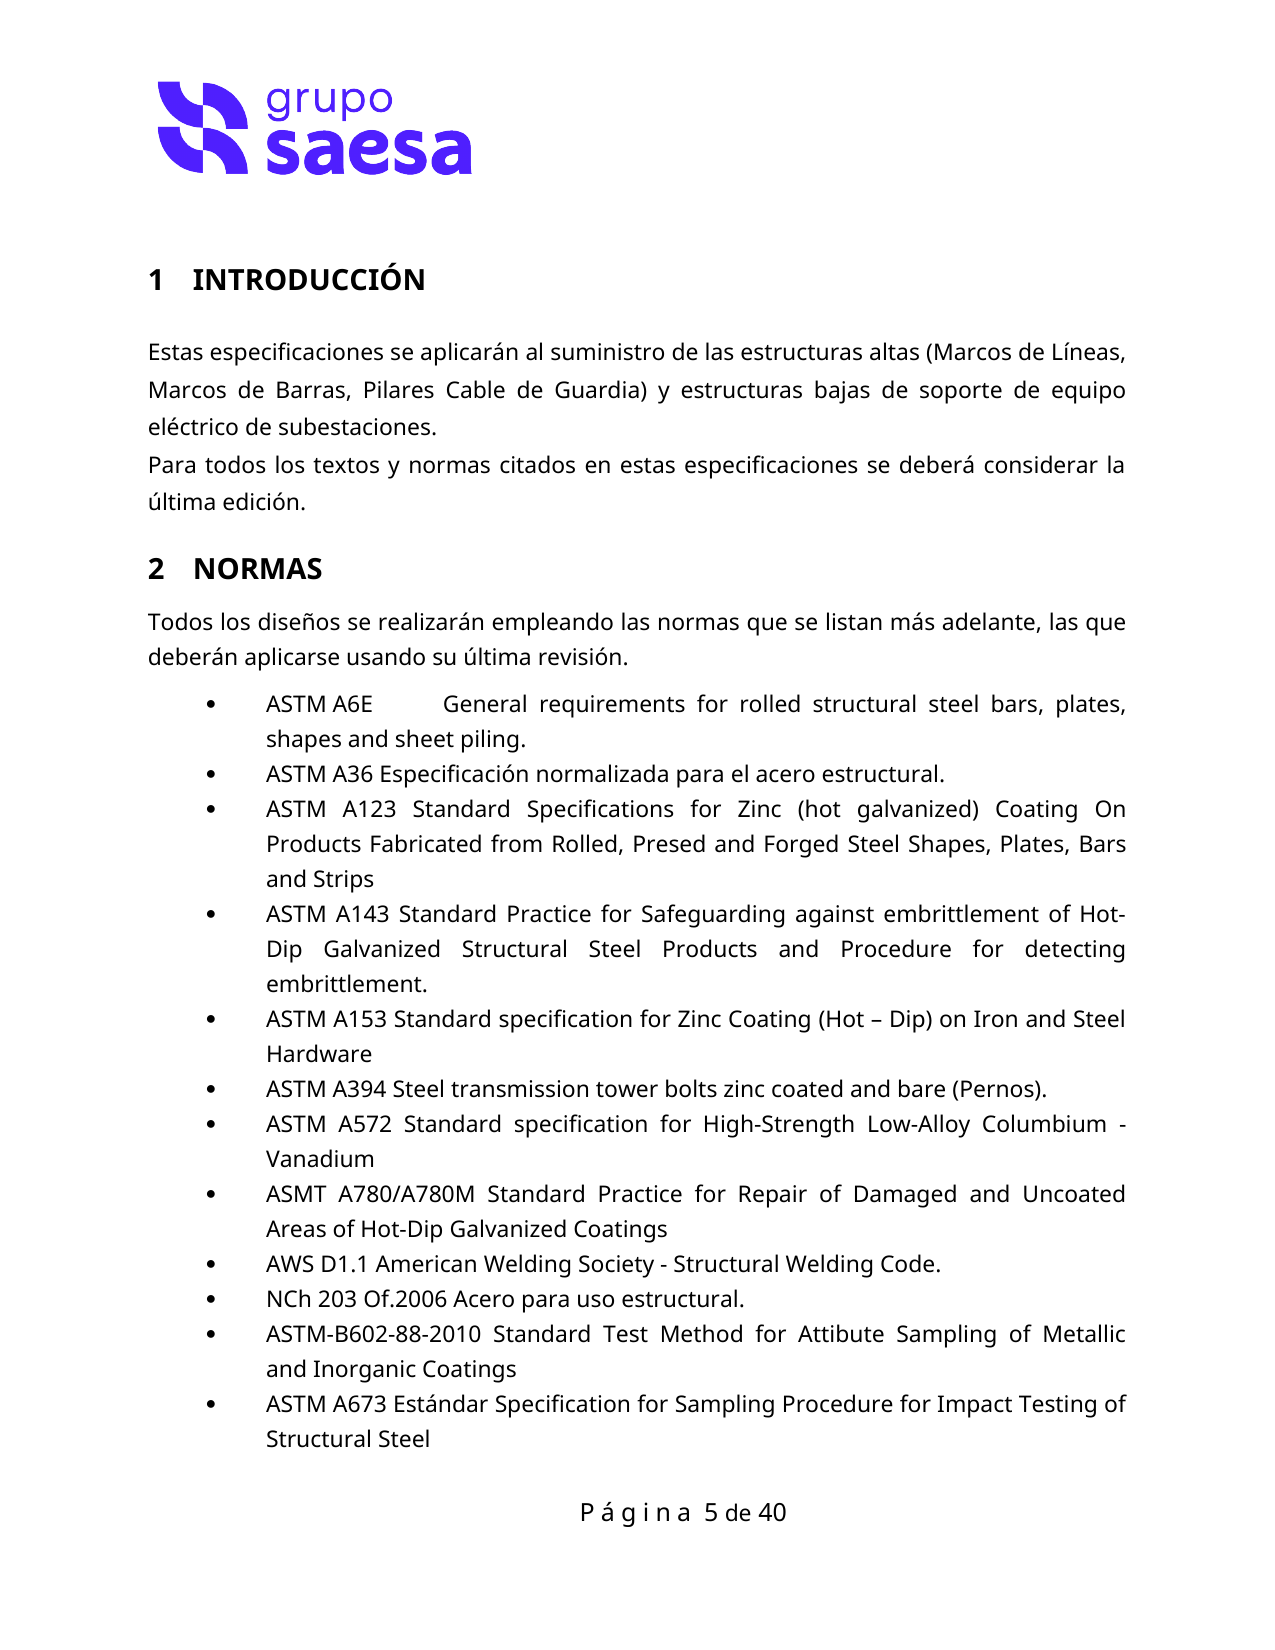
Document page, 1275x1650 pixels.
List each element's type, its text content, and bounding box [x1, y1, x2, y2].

text Estas especificaciones se aplicarán al suministro de las estructuras altas (Marcos de Líneas, Marcos de Barras, Pilares Cable de Guardia) y estructuras bajas de soporte de equipo eléctrico de subestaciones. [148, 336, 1127, 442]
picture [147, 73, 481, 178]
text Para todos los textos y normas citados en estas especificaciones se deberá considerar la última edición. [148, 449, 1127, 517]
list ASTM A143 Standard Practice for Safeguarding against embrittlement of Hot-Dip Galvanized Structural Steel Products and Procedure for detecting embrittlement. [207, 898, 1127, 999]
list AWS D1.1 American Welding Society - Structural Welding Code. [207, 1248, 1127, 1279]
list ASTM A572 Standard specification for High-Strength Low-Alloy Columbium - Vanadium [207, 1108, 1127, 1174]
list NCh 203 Of.2006 Acero para uso estructural. [207, 1283, 1127, 1314]
list ASTM A36 Especificación normalizada para el acero estructural. [207, 758, 1127, 789]
subtitle INTRODUCCIÓN [148, 259, 1127, 299]
list ASTM A123 Standard Specifications for Zinc (hot galvanized) Coating On Products Fabricated from Rolled, Presed and Forged Steel Shapes, Plates, Bars and Strips [207, 793, 1127, 894]
list ASTM A153 Standard specification for Zinc Coating (Hot – Dip) on Iron and Steel Hardware [207, 1003, 1127, 1069]
list ASTM A394 Steel transmission tower bolts zinc coated and bare (Pernos). [207, 1073, 1127, 1104]
subtitle NORMAS [148, 549, 1127, 588]
text Todos los diseños se realizarán empleando las normas que se listan más adelante, las que deberán aplicarse usando su última revisión. [148, 606, 1127, 672]
list ASTM A673 Estándar Specification for Sampling Procedure for Impact Testing of Structural Steel [207, 1388, 1127, 1454]
list ASTM A6E General requirements for rolled structural steel bars, plates, shapes and sheet piling. [207, 688, 1127, 754]
list ASTM-B602-88-2010 Standard Test Method for Attibute Sampling of Metallic and Inorganic Coatings [207, 1318, 1127, 1384]
list ASMT A780/A780M Standard Practice for Repair of Damaged and Uncoated Areas of Hot-Dip Galvanized Coatings [207, 1178, 1127, 1244]
